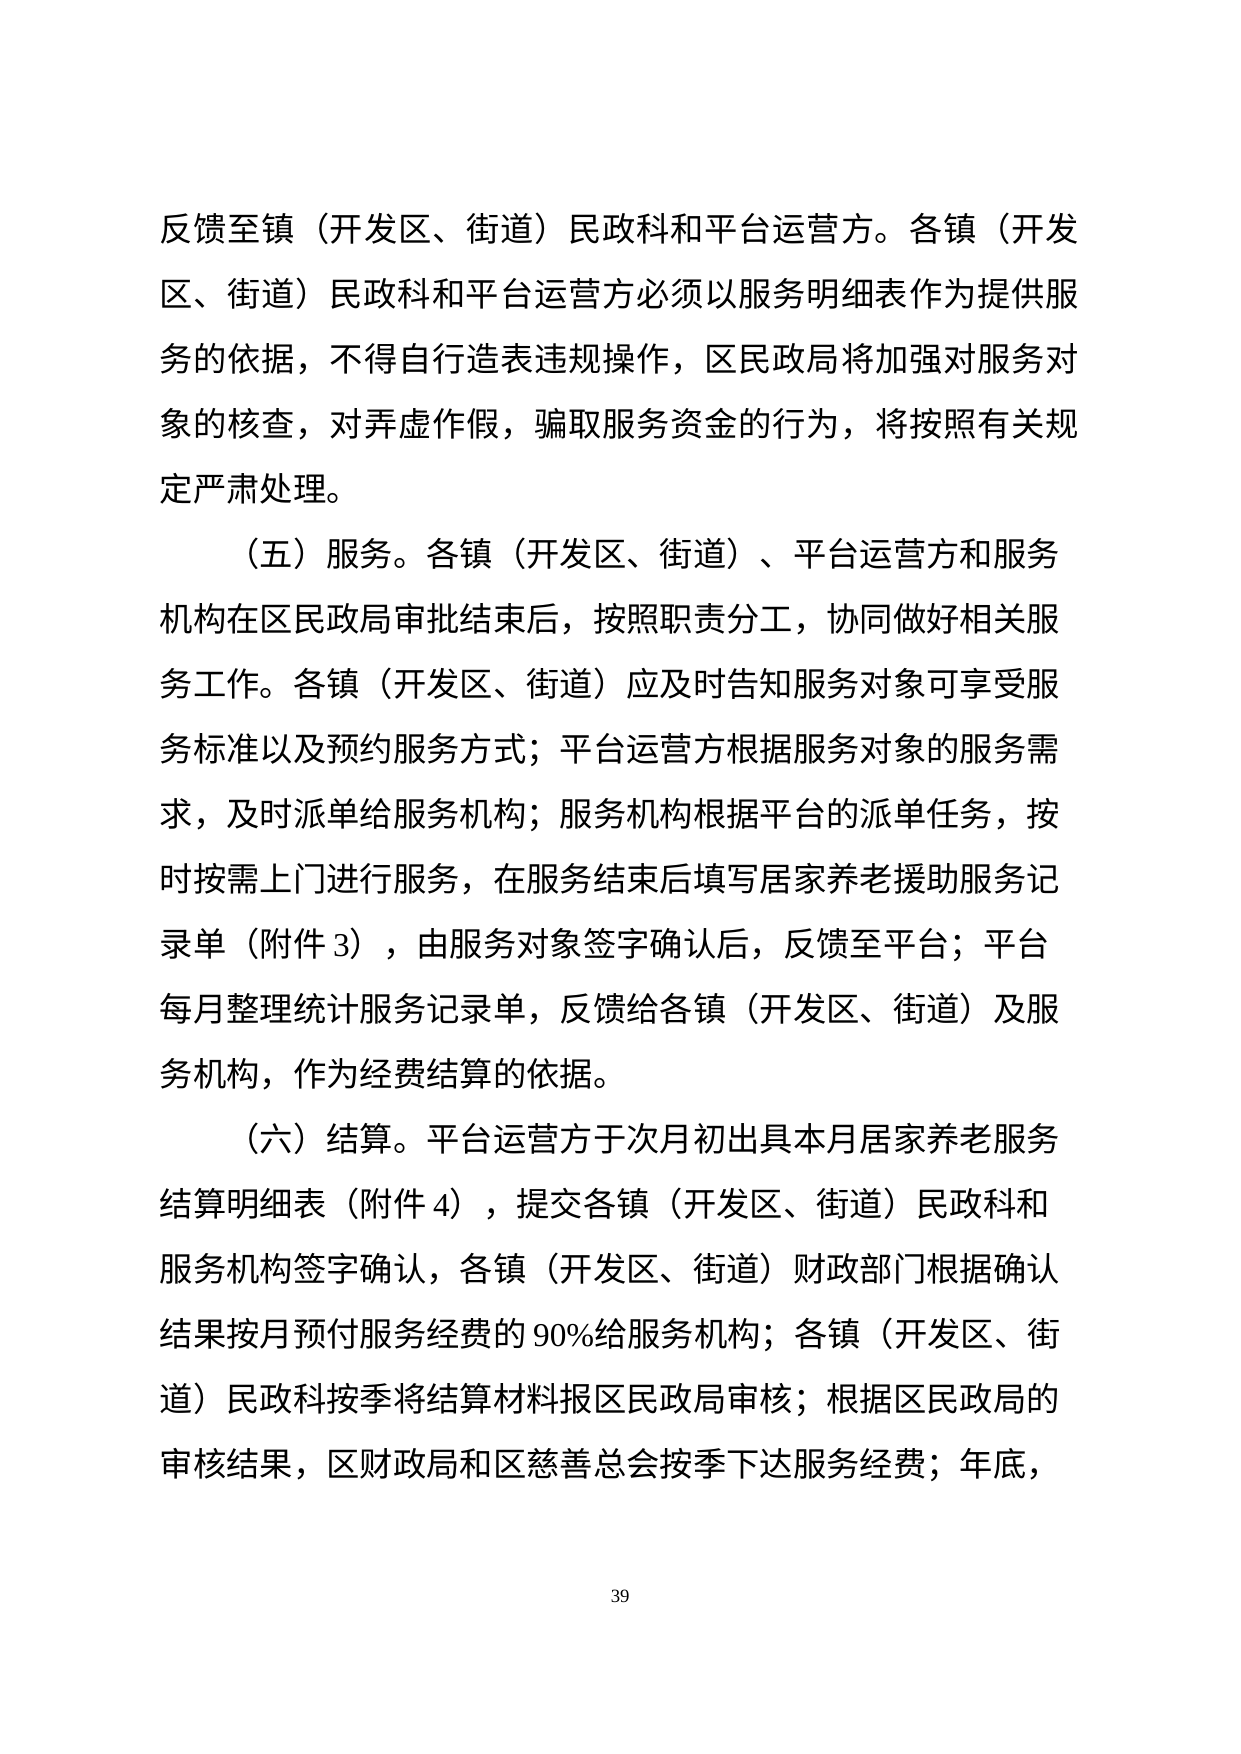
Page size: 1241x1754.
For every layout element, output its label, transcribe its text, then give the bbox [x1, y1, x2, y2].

text （五）服务。各镇（开发区、街道）、平台运营方和服务机构在区民政局审批结束后，按照职责分工，协同做好相关服务工作。各镇（开发区、街道）应及时告知服务对象可享受服务标准以及预约服务方式；平台运营方根据服务对象的服务需求，及时派单给服务机构；服务机构根据平台的派单任务，按时按需上门进行服务，在服务结束后填写居家养老援助服务记录单（附件3），由服务对象签字确认后，反馈至平台；平台每月整理统计服务记录单，反馈给各镇（开发区、街道）及服务机构，作为经费结算的依据。 [159, 519, 1081, 1104]
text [159, 194, 1081, 519]
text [159, 1104, 1081, 1494]
